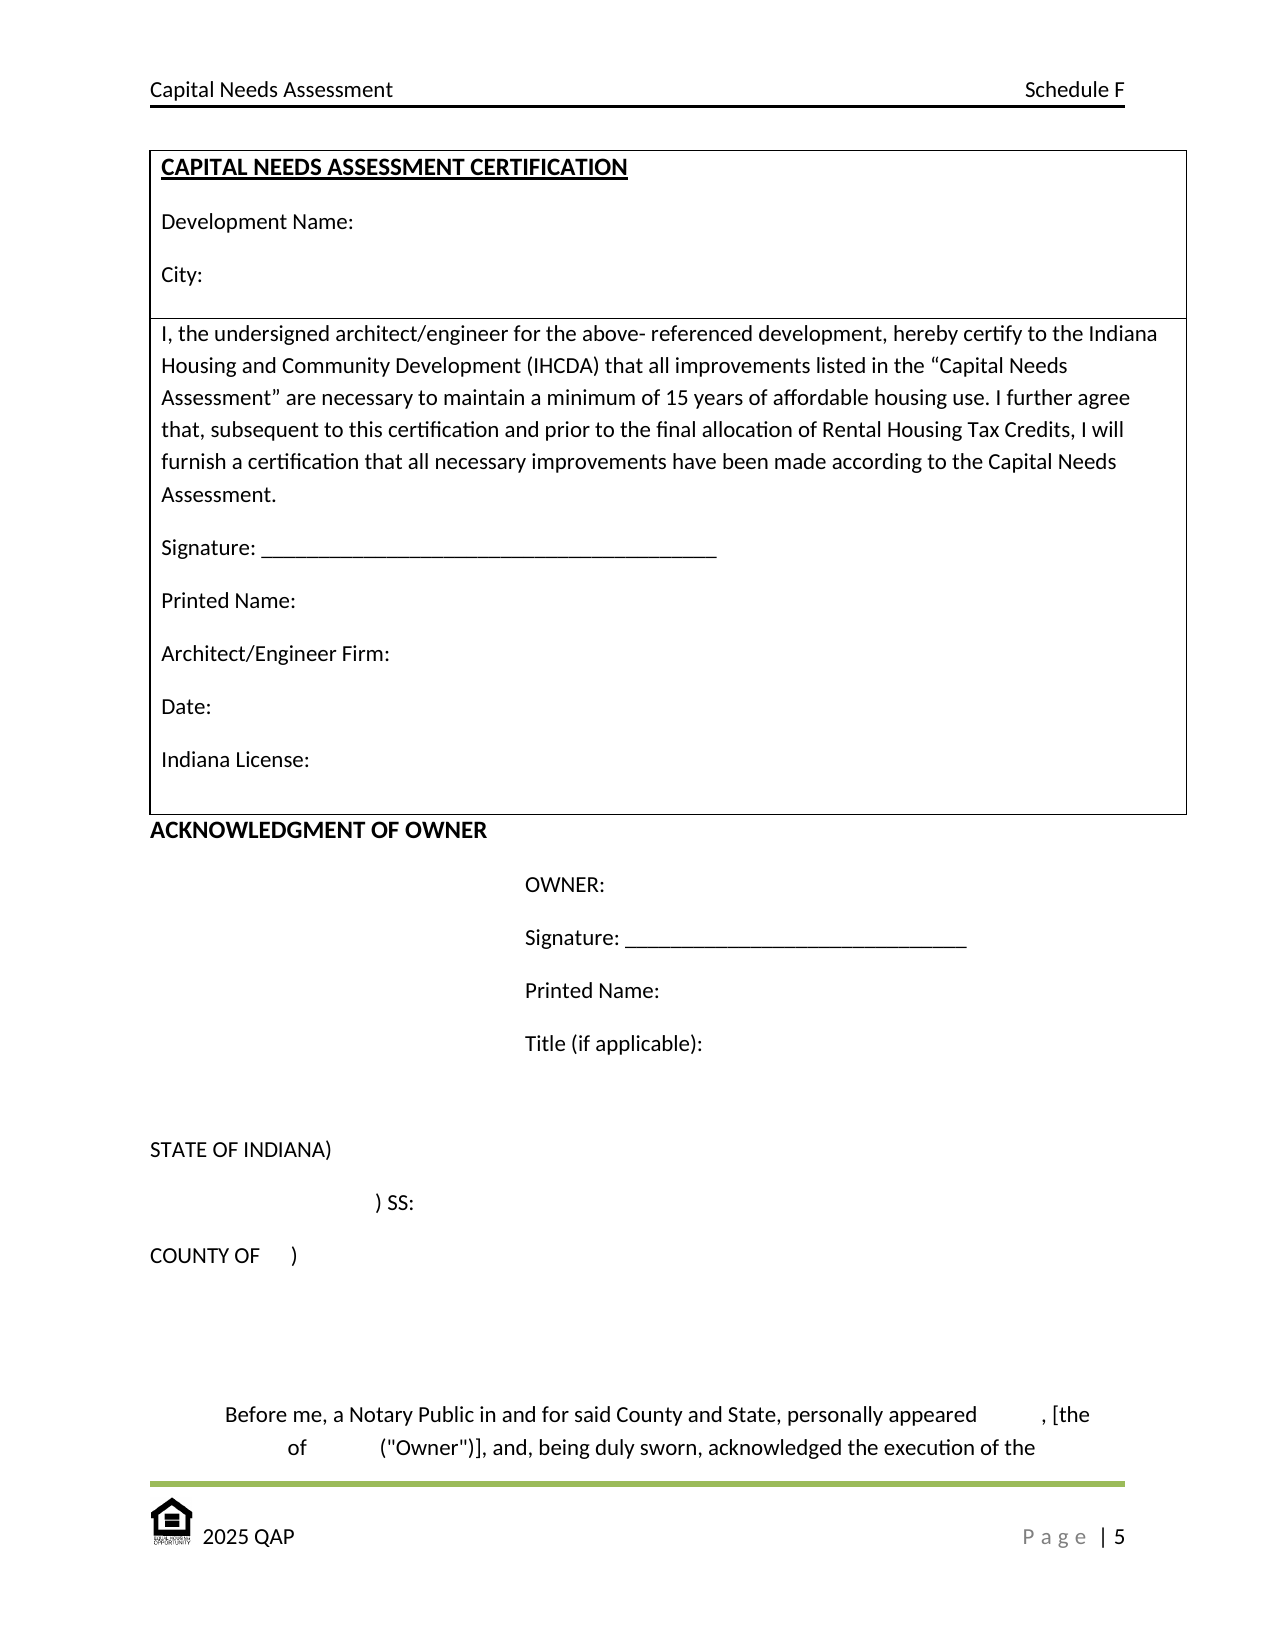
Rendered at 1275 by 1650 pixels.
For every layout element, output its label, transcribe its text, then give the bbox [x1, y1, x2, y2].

text COUNTY OF ) [150, 1242, 1125, 1269]
text ACKNOWLEDGMENT OF OWNER [150, 815, 1125, 845]
text Title (if applicable): [450, 1029, 1125, 1057]
text OWNER: [150, 870, 1125, 898]
text Signature: ______________________________ [525, 923, 1125, 951]
table_header CAPITAL NEEDS ASSESSMENT CERTIFICATION Development Name: City: [151, 151, 1186, 318]
text ) SS: [150, 1188, 1125, 1217]
picture [150, 1497, 193, 1545]
table_cell I, the undersigned architect/engineer for the above- referenced development, hereby certify to the Indiana Housing and Community Development (IHCDA) that all improvements listed in the “Capital Needs Assessment” are necessary to maintain a minimum of 15 years of affordable housing use. I further agree that, subsequent to this certification and prior to the final allocation of Rental Housing Tax Credits, I will furnish a certification that all necessary improvements have been made according to the Capital Needs Assessment. Signature: ________________________________________ Printed Name: Architect/Engineer Firm: Date: Indiana License: [151, 319, 1186, 813]
text Printed Name: [525, 976, 1125, 1004]
text STATE OF INDIANA) [150, 1136, 1125, 1163]
